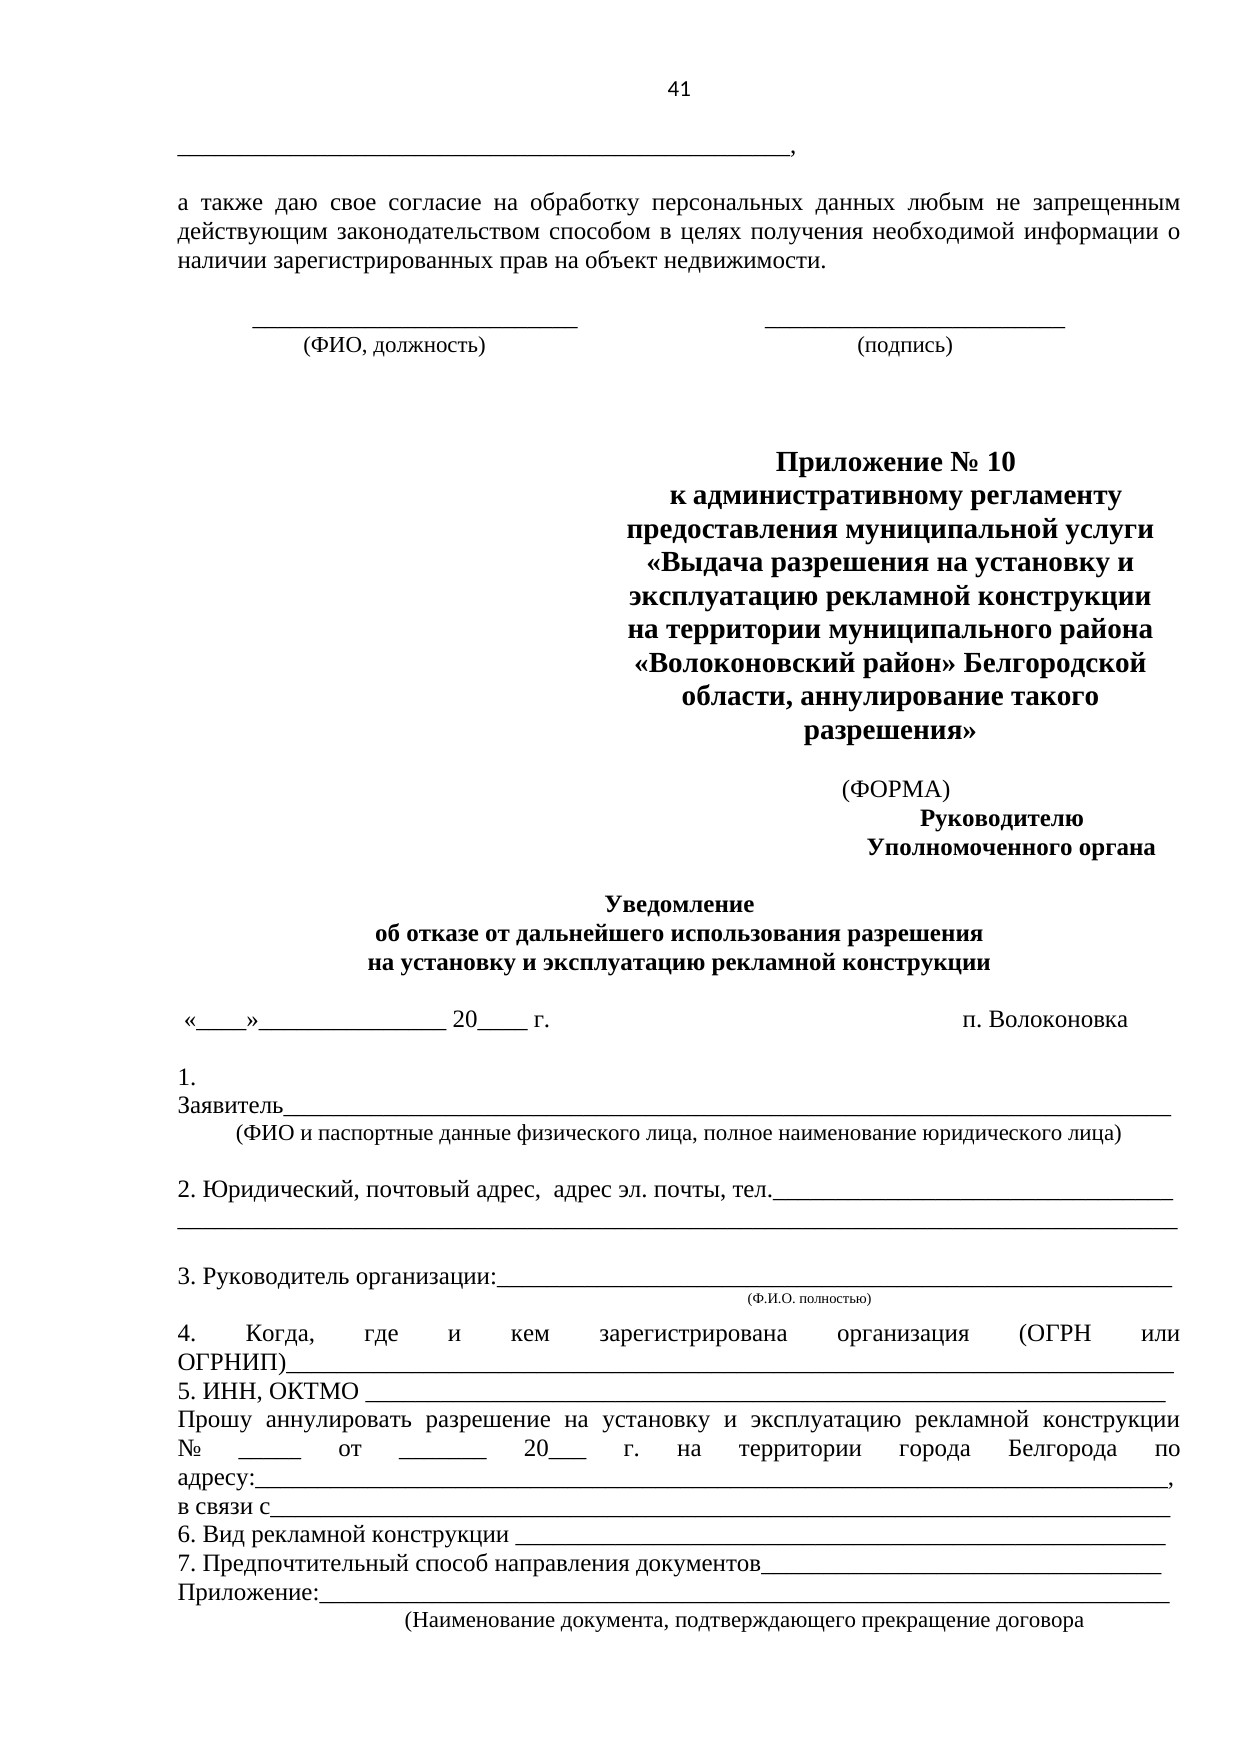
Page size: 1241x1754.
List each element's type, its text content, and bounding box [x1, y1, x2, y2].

text а также даю свое согласие на обработку персональных данных любым не запрещенным действующим законодательством способом в целях получения необходимой информации о наличии зарегистрированных прав на объект недвижимости. [177, 187, 1181, 274]
text 4. Когда, где и кем зарегистрирована организация (ОГРН или ОГРНИП)_______________________________________________________________________ [177, 1318, 1181, 1376]
list (Ф.И.О. полностью) [177, 1289, 1181, 1318]
text Уполномоченного органа [472, 832, 1181, 861]
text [177, 130, 1181, 159]
text 1. Заявитель_______________________________________________________________________ [177, 1062, 1181, 1119]
table_header Приложение № 10 к административному регламенту предоставления муниципальной услуги «Выдача разрешения на установку и эксплуатацию рекламной конструкции на территории муниципального района «Волоконовский район» Белгородской области, аннулирование такого разрешения» (ФОРМА) [620, 444, 1171, 803]
text Приложение:____________________________________________________________________ [177, 1577, 1181, 1606]
text 6. Вид рекламной конструкции ____________________________________________________ [177, 1519, 1181, 1548]
text (ФИО, должность) (подпись) [177, 331, 1181, 357]
list (ФИО и паспортные данные физического лица, полное наименование юридического лица) [177, 1119, 1181, 1146]
text __________________________ ________________________ [177, 302, 1181, 331]
list Прошу аннулировать разрешение на установку и эксплуатацию рекламной конструкции № _____ от _______ 20___ г. на территории города Белгорода по адресу:_________________________________________________________________________, [177, 1404, 1181, 1491]
text «____»_______________ 20____ г. п. Волоконовка [177, 1004, 1181, 1033]
text 2. Юридический, почтовый адрес, адрес эл. почты, тел.________________________________ [177, 1174, 1181, 1203]
text Уведомление [177, 889, 1181, 918]
text Руководителю [472, 803, 1181, 832]
text на установку и эксплуатацию рекламной конструкции [177, 947, 1181, 976]
text 7. Предпочтительный способ направления документов________________________________ [177, 1548, 1181, 1577]
list (Наименование документа, подтверждающего прекращение договора [177, 1606, 1181, 1632]
text ________________________________________________________________________________ [177, 1203, 1181, 1232]
text в связи с________________________________________________________________________ [177, 1491, 1181, 1519]
text 5. ИНН, ОКТМО ________________________________________________________________ [177, 1376, 1181, 1404]
text об отказе от дальнейшего использования разрешения [177, 918, 1181, 947]
text 3. Руководитель организации:______________________________________________________ [177, 1261, 1181, 1289]
